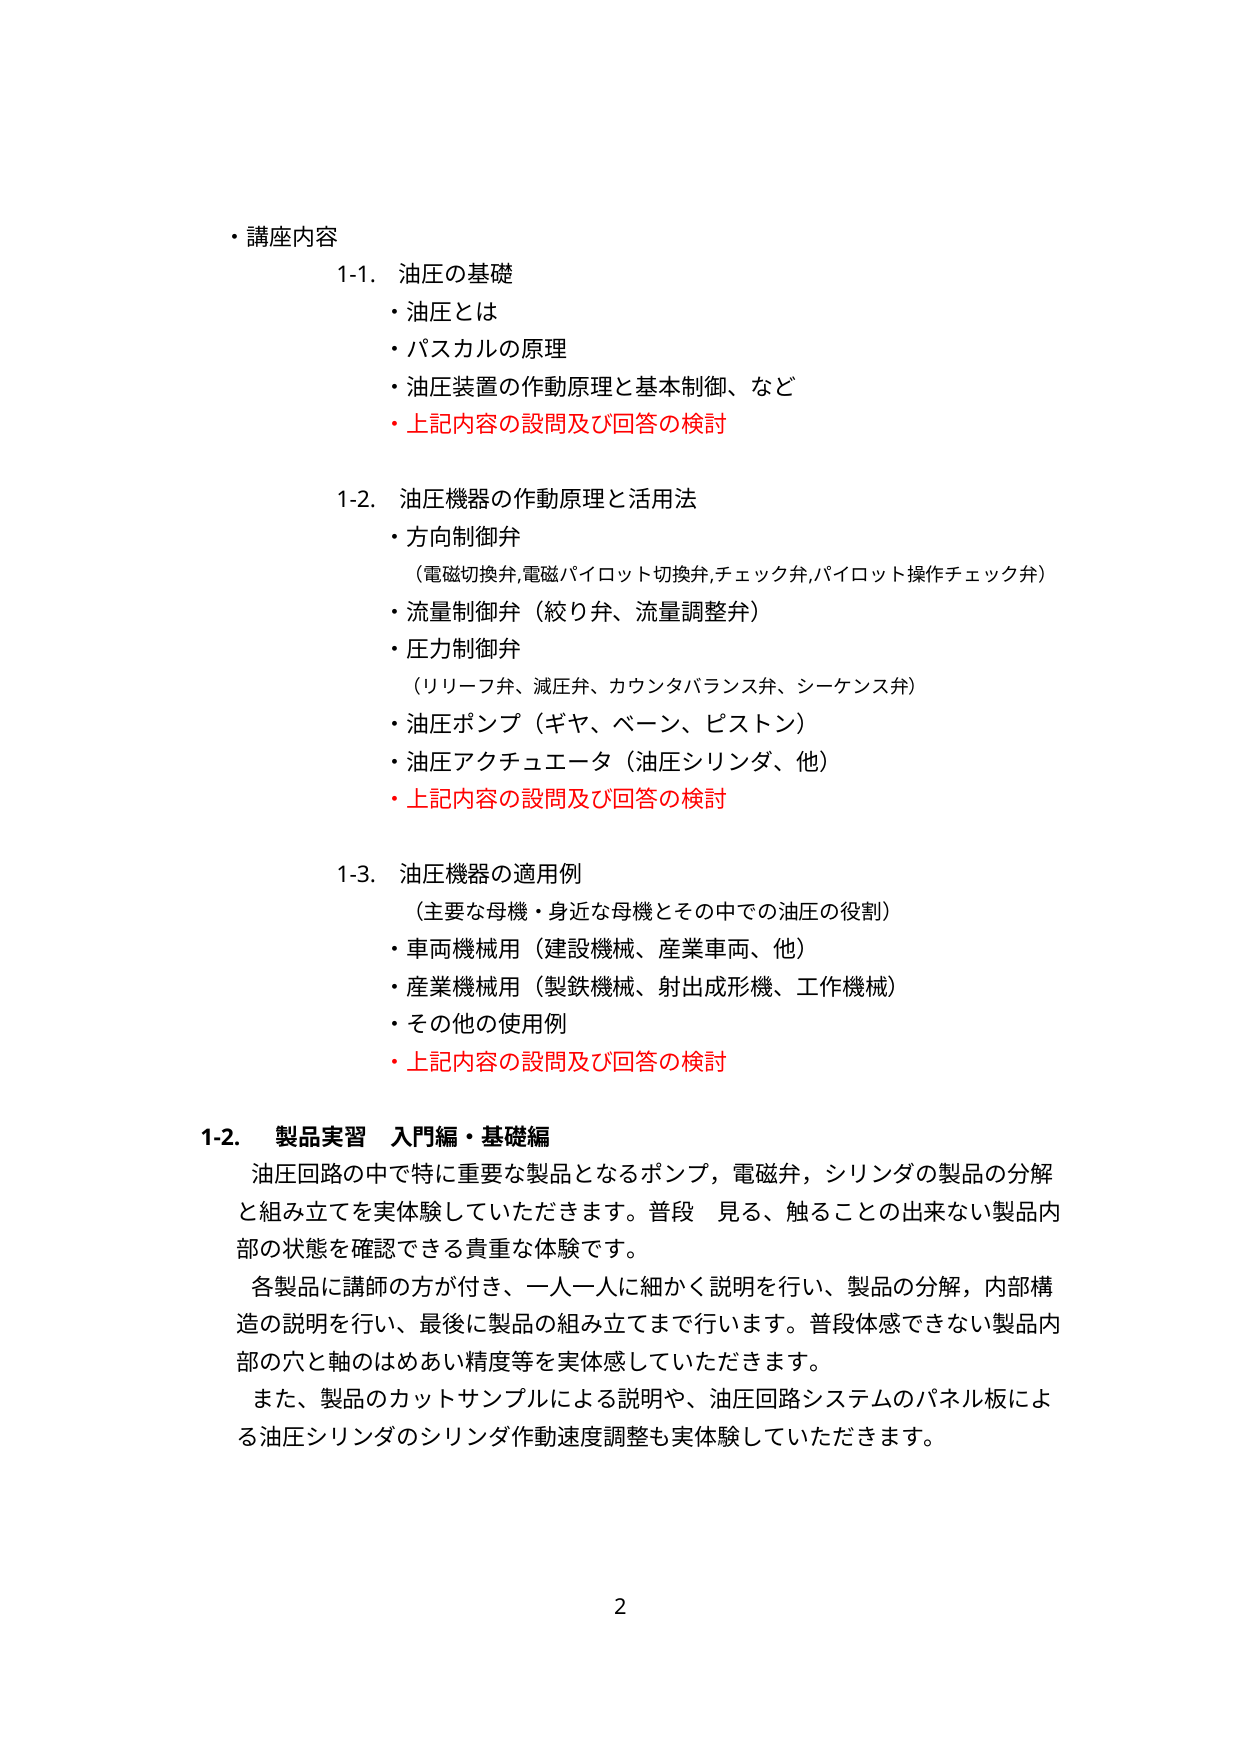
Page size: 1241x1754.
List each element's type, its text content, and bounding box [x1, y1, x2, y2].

text ・その他の使用例 [177, 1004, 1063, 1042]
text ・油圧アクチュエータ（油圧シリンダ、他） [177, 742, 1063, 779]
text 1-1. 油圧の基礎 [177, 254, 1063, 292]
list 1-2. 油圧機器の作動原理と活用法 [176, 479, 1063, 517]
text ・圧力制御弁 [177, 629, 1063, 667]
list （電磁切換弁,電磁パイロット切換弁,チェック弁,パイロット操作チェック弁） [189, 554, 1063, 592]
text ・上記内容の設問及び回答の検討 [177, 1042, 1063, 1079]
list ・方向制御弁 [189, 517, 1063, 554]
text ・上記内容の設問及び回答の検討 [177, 779, 1063, 817]
list 1-3. 油圧機器の適用例 [176, 854, 1063, 892]
text 各製品に講師の方が付き、一人一人に細かく説明を行い、製品の分解，内部構造の説明を行い、最後に製品の組み立てまで行います。普段体感できない製品内部の穴と軸のはめあい精度等を実体感していただきます。 [236, 1267, 1063, 1379]
text ・上記内容の設問及び回答の検討 [177, 404, 1063, 442]
list 製品実習 入門編・基礎編 [200, 1117, 1063, 1154]
text また、製品のカットサンプルによる説明や、油圧回路システムのパネル板による油圧シリンダのシリンダ作動速度調整も実体験していただきます。 [236, 1379, 1063, 1454]
text ・講座内容 [177, 217, 1063, 254]
list （主要な母機・身近な母機とその中での油圧の役割） [176, 892, 1063, 929]
text 油圧回路の中で特に重要な製品となるポンプ，電磁弁，シリンダの製品の分解と組み立てを実体験していただきます。普段 見る、触ることの出来ない製品内部の状態を確認できる貴重な体験です。 [236, 1154, 1063, 1267]
text ・車両機械用（建設機械、産業車両、他） [177, 929, 1063, 967]
text ・油圧装置の作動原理と基本制御、など [177, 367, 1063, 404]
text ・パスカルの原理 [177, 329, 1063, 367]
text ・産業機械用（製鉄機械、射出成形機、工作機械） [177, 967, 1063, 1004]
text （リリーフ弁、減圧弁、カウンタバランス弁、シーケンス弁） [177, 667, 1063, 704]
text ・油圧ポンプ（ギヤ、ベーン、ピストン） [177, 704, 1063, 742]
text ・流量制御弁（絞り弁、流量調整弁） [177, 592, 1063, 629]
text ・油圧とは [177, 292, 1063, 329]
